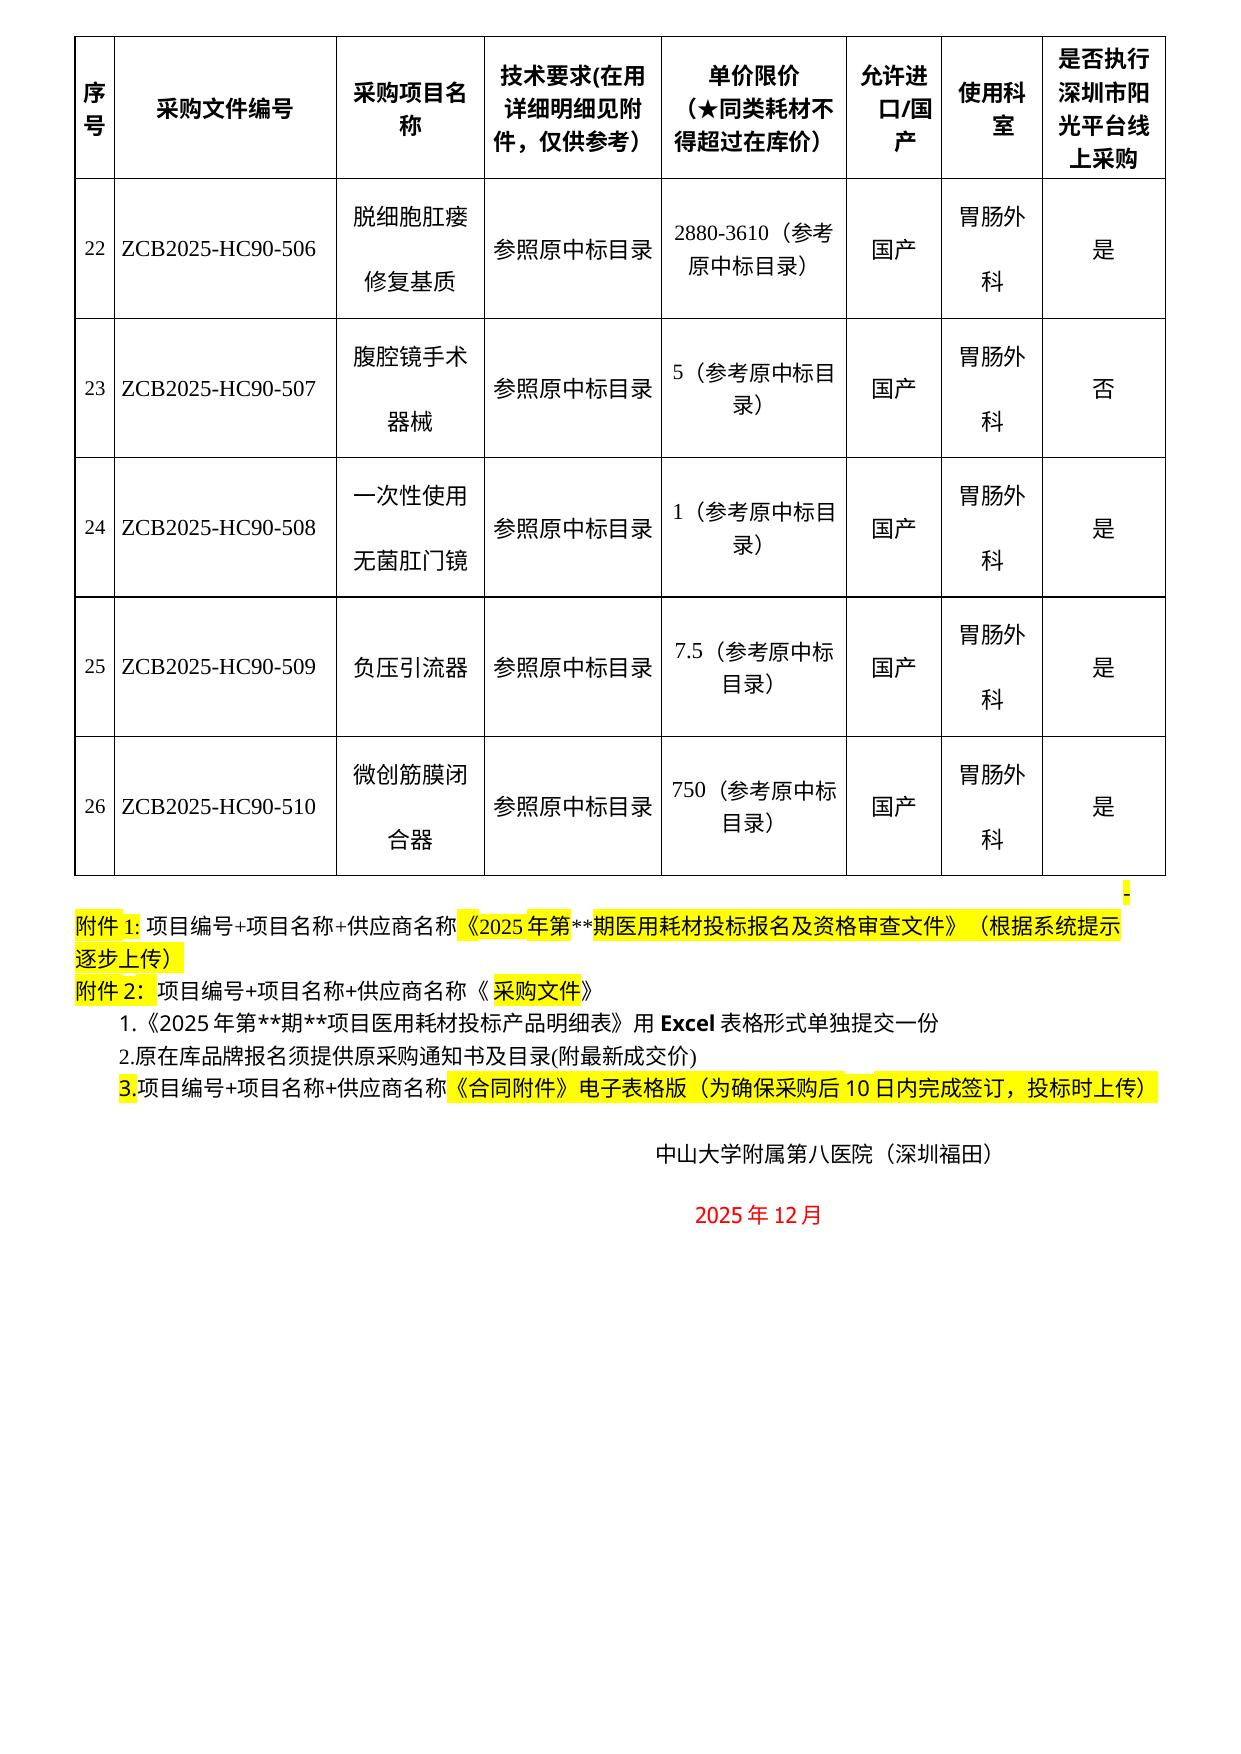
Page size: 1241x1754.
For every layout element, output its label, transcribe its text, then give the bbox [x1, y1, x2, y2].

table_cell ZCB2025-HC90-506 [115, 179, 336, 318]
table_cell 胃肠外科 [942, 598, 1042, 736]
table_cell 是 [1043, 598, 1165, 736]
text 附件2：项目编号+项目名称+供应商名称《 采购文件》 [581, 974, 1165, 1006]
table_cell 7.5（参考原中标目录） [662, 598, 846, 736]
table_cell 26 [76, 737, 114, 875]
table_header 采购文件编号 [115, 37, 336, 178]
table_cell 胃肠外科 [942, 737, 1042, 875]
table_cell 750（参考原中标目录） [662, 737, 846, 875]
table_header 允许进口/国产 [847, 37, 941, 178]
text 2.原在库品牌报名须提供原采购通知书及目录(附最新成交价) [75, 1039, 1121, 1071]
table_cell 国产 [847, 598, 941, 736]
table_cell 脱细胞肛瘘修复基质 [337, 179, 484, 318]
table_cell ZCB2025-HC90-509 [115, 598, 336, 736]
table_cell 国产 [847, 179, 941, 318]
table_cell 1（参考原中标目录） [662, 458, 846, 596]
table_header 单价限价 （★同类耗材不得超过在库价） [662, 37, 846, 178]
table_cell 否 [1043, 319, 1165, 457]
table_cell 参照原中标目录 [485, 458, 661, 596]
table_cell 是 [1043, 458, 1165, 596]
table_cell 参照原中标目录 [485, 179, 661, 318]
table_header 使用科室 [942, 37, 1042, 178]
table_cell ZCB2025-HC90-507 [115, 319, 336, 457]
table_cell 5（参考原中标目录） [662, 319, 846, 457]
table_cell 微创筋膜闭合器 [337, 737, 484, 875]
table_header 是否执行深圳市阳光平台线上采购 [1043, 37, 1165, 178]
table_cell 是 [1043, 179, 1165, 318]
table_cell 参照原中标目录 [485, 598, 661, 736]
table_cell 国产 [847, 458, 941, 596]
table_cell 国产 [847, 737, 941, 875]
text 3.项目编号+项目名称+供应商名称《合同附件》电子表格版（为确保采购后10日内完成签订，投标时上传） [75, 1071, 1165, 1104]
table_cell 2880-3610（参考原中标目录） [662, 179, 846, 318]
text 中山大学附属第八医院（深圳福田） [75, 1136, 1121, 1169]
table_header 序号 [76, 37, 114, 178]
table_cell 23 [76, 319, 114, 457]
table_header 采购项目名称 [337, 37, 484, 178]
table_cell 是 [1043, 737, 1165, 875]
table_cell ZCB2025-HC90-510 [115, 737, 336, 875]
table_cell 国产 [847, 319, 941, 457]
table_header 技术要求(在用详细明细见附件，仅供参考） [485, 37, 661, 178]
table_cell 参照原中标目录 [485, 737, 661, 875]
table_cell 22 [76, 179, 114, 318]
table_cell 胃肠外科 [942, 458, 1042, 596]
table_cell 24 [76, 458, 114, 596]
text 附件2：项目编号+项目名称+供应商名称《 采购文件》 [157, 974, 494, 1006]
text 1.《2025年第**期**项目医用耗材投标产品明细表》用Excel表格形式单独提交一份 [75, 1006, 1165, 1039]
table_cell 一次性使用无菌肛门镜 [337, 458, 484, 596]
table_cell 胃肠外科 [942, 179, 1042, 318]
text 2025年12月 [75, 1198, 1121, 1230]
table_cell 25 [76, 598, 114, 736]
table_cell 腹腔镜手术器械 [337, 319, 484, 457]
table_cell 负压引流器 [337, 598, 484, 736]
table_cell ZCB2025-HC90-508 [115, 458, 336, 596]
text 附件1: 项目编号+项目名称+供应商名称《2025年第**期医用耗材投标报名及资格审查文件》（根据系统提示逐步上传） [75, 909, 1121, 974]
table_cell 参照原中标目录 [485, 319, 661, 457]
table_cell 胃肠外科 [942, 319, 1042, 457]
